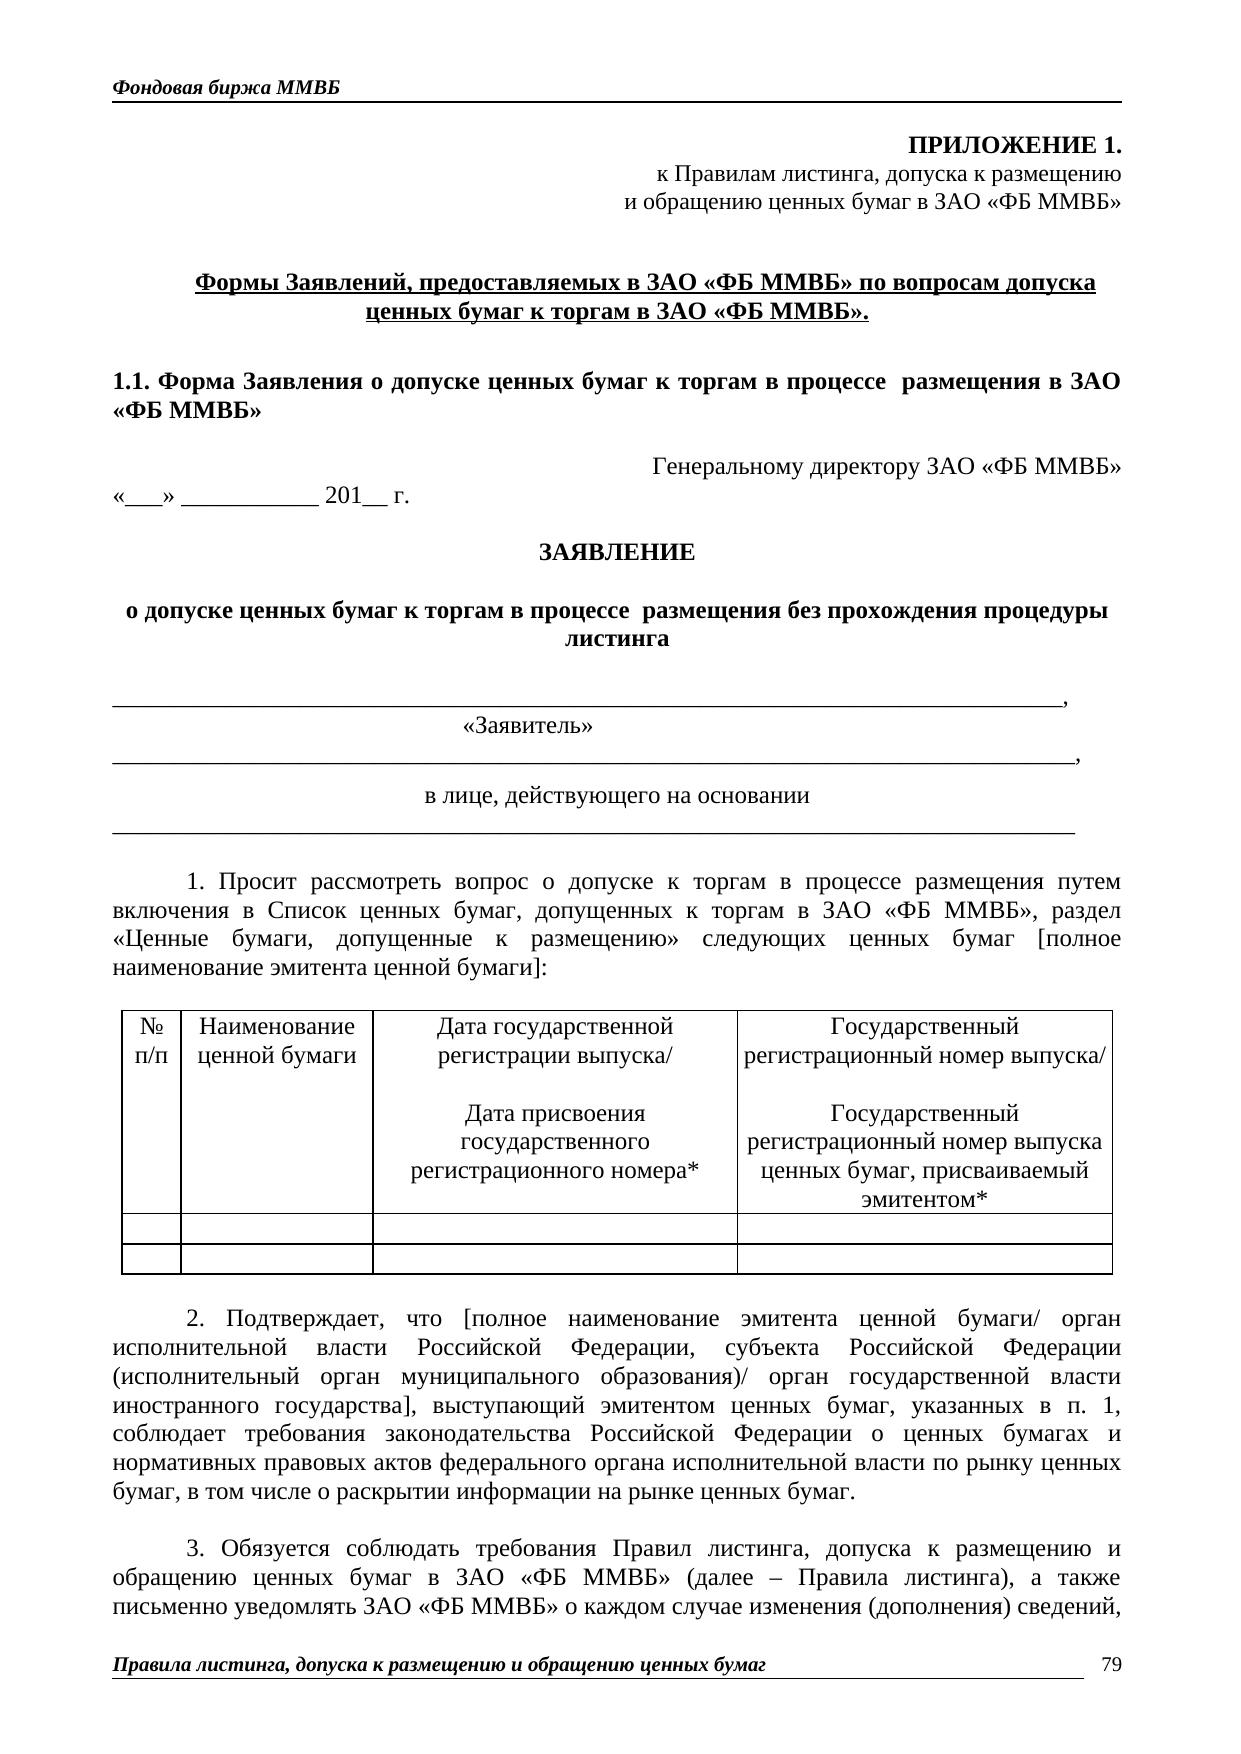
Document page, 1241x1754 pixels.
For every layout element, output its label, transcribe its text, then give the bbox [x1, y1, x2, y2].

table_cell [738, 1214, 1112, 1243]
table_cell [738, 1245, 1112, 1273]
text 1. Просит рассмотреть вопрос о допуске к торгам в процессе размещения путем включения в Список ценных бумаг, допущенных к торгам в ЗАО «ФБ ММВБ», раздел «Ценные бумаги, допущенные к размещению» следующих ценных бумаг [полное наименование эмитента ценной бумаги]: [112, 866, 1122, 981]
table_header Дата государственной регистрации выпуска/ Дата присвоения государственного регистрационного номера* [374, 1011, 737, 1213]
text 2. Подтверждает, что [полное наименование эмитента ценной бумаги/ орган исполнительной власти Российской Федерации, субъекта Российской Федерации (исполнительный орган муниципального образования)/ орган государственной власти иностранного государства], выступающий эмитентом ценных бумаг, указанных в п. 1, соблюдает требования законодательства Российской Федерации о ценных бумагах и нормативных правовых актов федерального органа исполнительной власти по рынку ценных бумаг, в том числе о раскрытии информации на рынке ценных бумаг. [112, 1303, 1122, 1505]
table_cell [374, 1245, 737, 1273]
table_header № п/п [123, 1011, 180, 1213]
text _____________________________________________________________________________ [112, 808, 1122, 837]
text Генеральному директору ЗАО «ФБ ММВБ» [555, 451, 1122, 480]
text «___» ___________ 201__ г. [112, 480, 1122, 508]
text и обращению ценных бумаг в ЗАО «ФБ ММВБ» [112, 187, 1122, 214]
table_cell [123, 1214, 180, 1243]
table_cell [123, 1245, 180, 1273]
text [112, 1533, 1122, 1620]
text ЗАЯВЛЕНИЕ [112, 537, 1122, 566]
subtitle 1.1. Форма Заявления о допуске ценных бумаг к торгам в процессе размещения в ЗАО «ФБ ММВБ» [112, 366, 1122, 423]
table_header Наименование ценной бумаги [182, 1011, 372, 1213]
table_cell [182, 1245, 372, 1273]
table_cell [374, 1214, 737, 1243]
text в лице, действующего на основании [112, 780, 1122, 808]
text к Правилам листинга, допуска к размещению [112, 159, 1122, 187]
subtitle Формы Заявлений, предоставляемых в ЗАО «ФБ ММВБ» по вопросам допуска ценных бумаг к торгам в ЗАО «ФБ ММВБ». [112, 267, 1122, 325]
text ПРИЛОЖЕНИЕ 1. [112, 131, 1122, 159]
text «Заявитель» _____________________________________________________________________________, [112, 710, 1122, 767]
text о допуске ценных бумаг к торгам в процессе размещения без прохождения процедуры листинга [112, 595, 1122, 652]
table_header Государственный регистрационный номер выпуска/ Государственный регистрационный номер выпуска ценных бумаг, присваиваемый эмитентом* [738, 1011, 1112, 1213]
table_cell [182, 1214, 372, 1243]
text ____________________________________________________________________________, [112, 681, 1122, 710]
